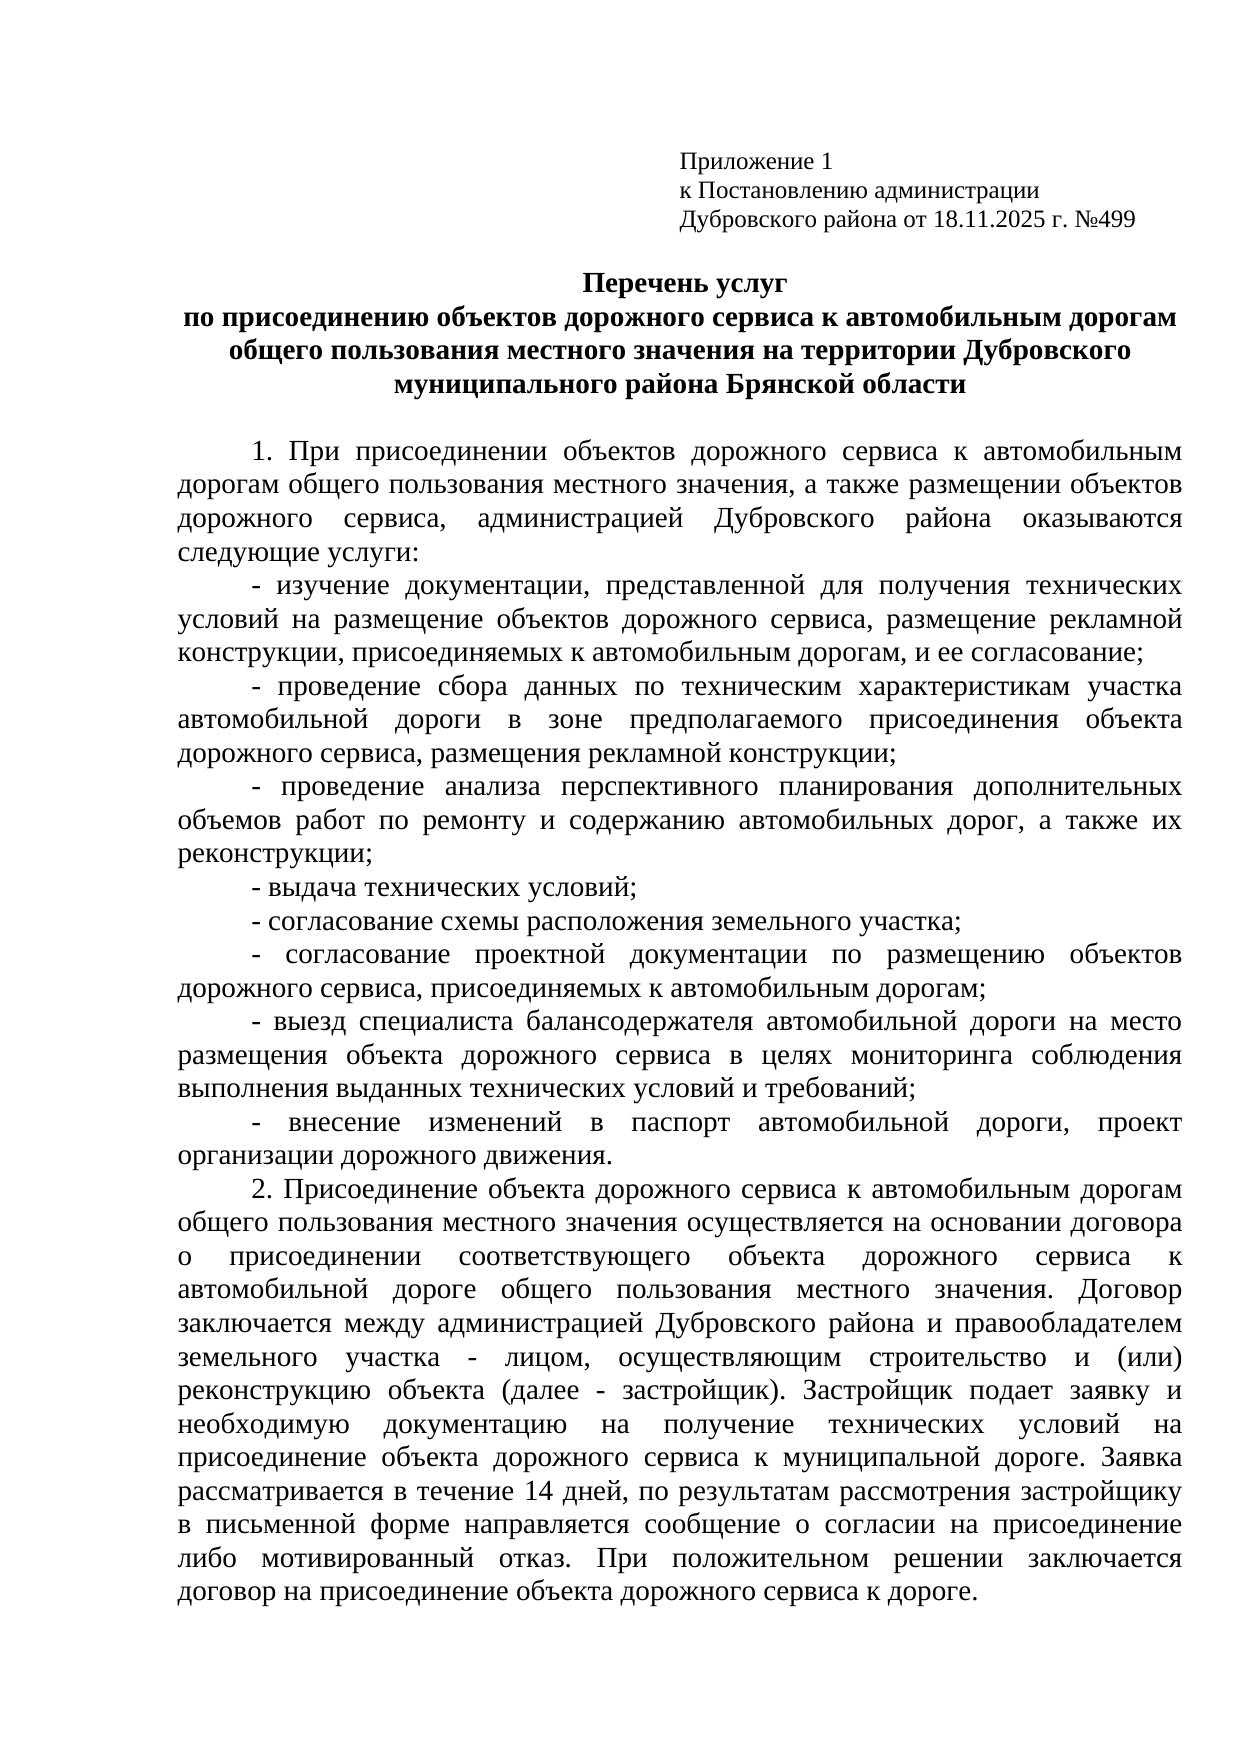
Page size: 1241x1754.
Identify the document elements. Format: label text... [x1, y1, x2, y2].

text - выезд специалиста балансодержателя автомобильной дороги на место размещения объекта дорожного сервиса в целях мониторинга соблюдения выполнения выданных технических условий и требований; [177, 1004, 1183, 1104]
text - проведение анализа перспективного планирования дополнительных объемов работ по ремонту и содержанию автомобильных дорог, а также их реконструкции; [177, 769, 1183, 870]
text - изучение документации, представленной для получения технических условий на размещение объектов дорожного сервиса, размещение рекламной конструкции, присоединяемых к автомобильным дорогам, и ее согласование; [177, 568, 1183, 668]
text 2. Присоединение объекта дорожного сервиса к автомобильным дорогам общего пользования местного значения осуществляется на основании договора о присоединении соответствующего объекта дорожного сервиса к автомобильной дороге общего пользования местного значения. Договор заключается между администрацией Дубровского района и правообладателем земельного участка - лицом, осуществляющим строительство и (или) реконструкцию объекта (далее - застройщик). Застройщик подает заявку и необходимую документацию на получение технических условий на присоединение объекта дорожного сервиса к муниципальной дороге. Заявка рассматривается в течение 14 дней, по результатам рассмотрения застройщику в письменной форме направляется сообщение о согласии на присоединение либо мотивированный отказ. При положительном решении заключается договор на присоединение объекта дорожного сервиса к дороге. [177, 1172, 1183, 1608]
text - согласование проектной документации по размещению объектов дорожного сервиса, присоединяемых к автомобильным дорогам; [177, 937, 1183, 1004]
text Приложение 1 [679, 146, 1183, 175]
text - согласование схемы расположения земельного участка; [177, 903, 1183, 937]
text Перечень услуг [177, 266, 1183, 299]
text к Постановлению администрации Дубровского района от 18.11.2025 г. №499 [679, 175, 1183, 232]
text 1. При присоединении объектов дорожного сервиса к автомобильным дорогам общего пользования местного значения, а также размещении объектов дорожного сервиса, администрацией Дубровского района оказываются следующие услуги: [177, 434, 1183, 568]
text - проведение сбора данных по техническим характеристикам участка автомобильной дороги в зоне предполагаемого присоединения объекта дорожного сервиса, размещения рекламной конструкции; [177, 668, 1183, 769]
text - выдача технических условий; [177, 870, 1183, 903]
text - внесение изменений в паспорт автомобильной дороги, проект организации дорожного движения. [177, 1104, 1183, 1172]
text по присоединению объектов дорожного сервиса к автомобильным дорогам общего пользования местного значения на территории Дубровского муниципального района Брянской области [177, 299, 1183, 400]
